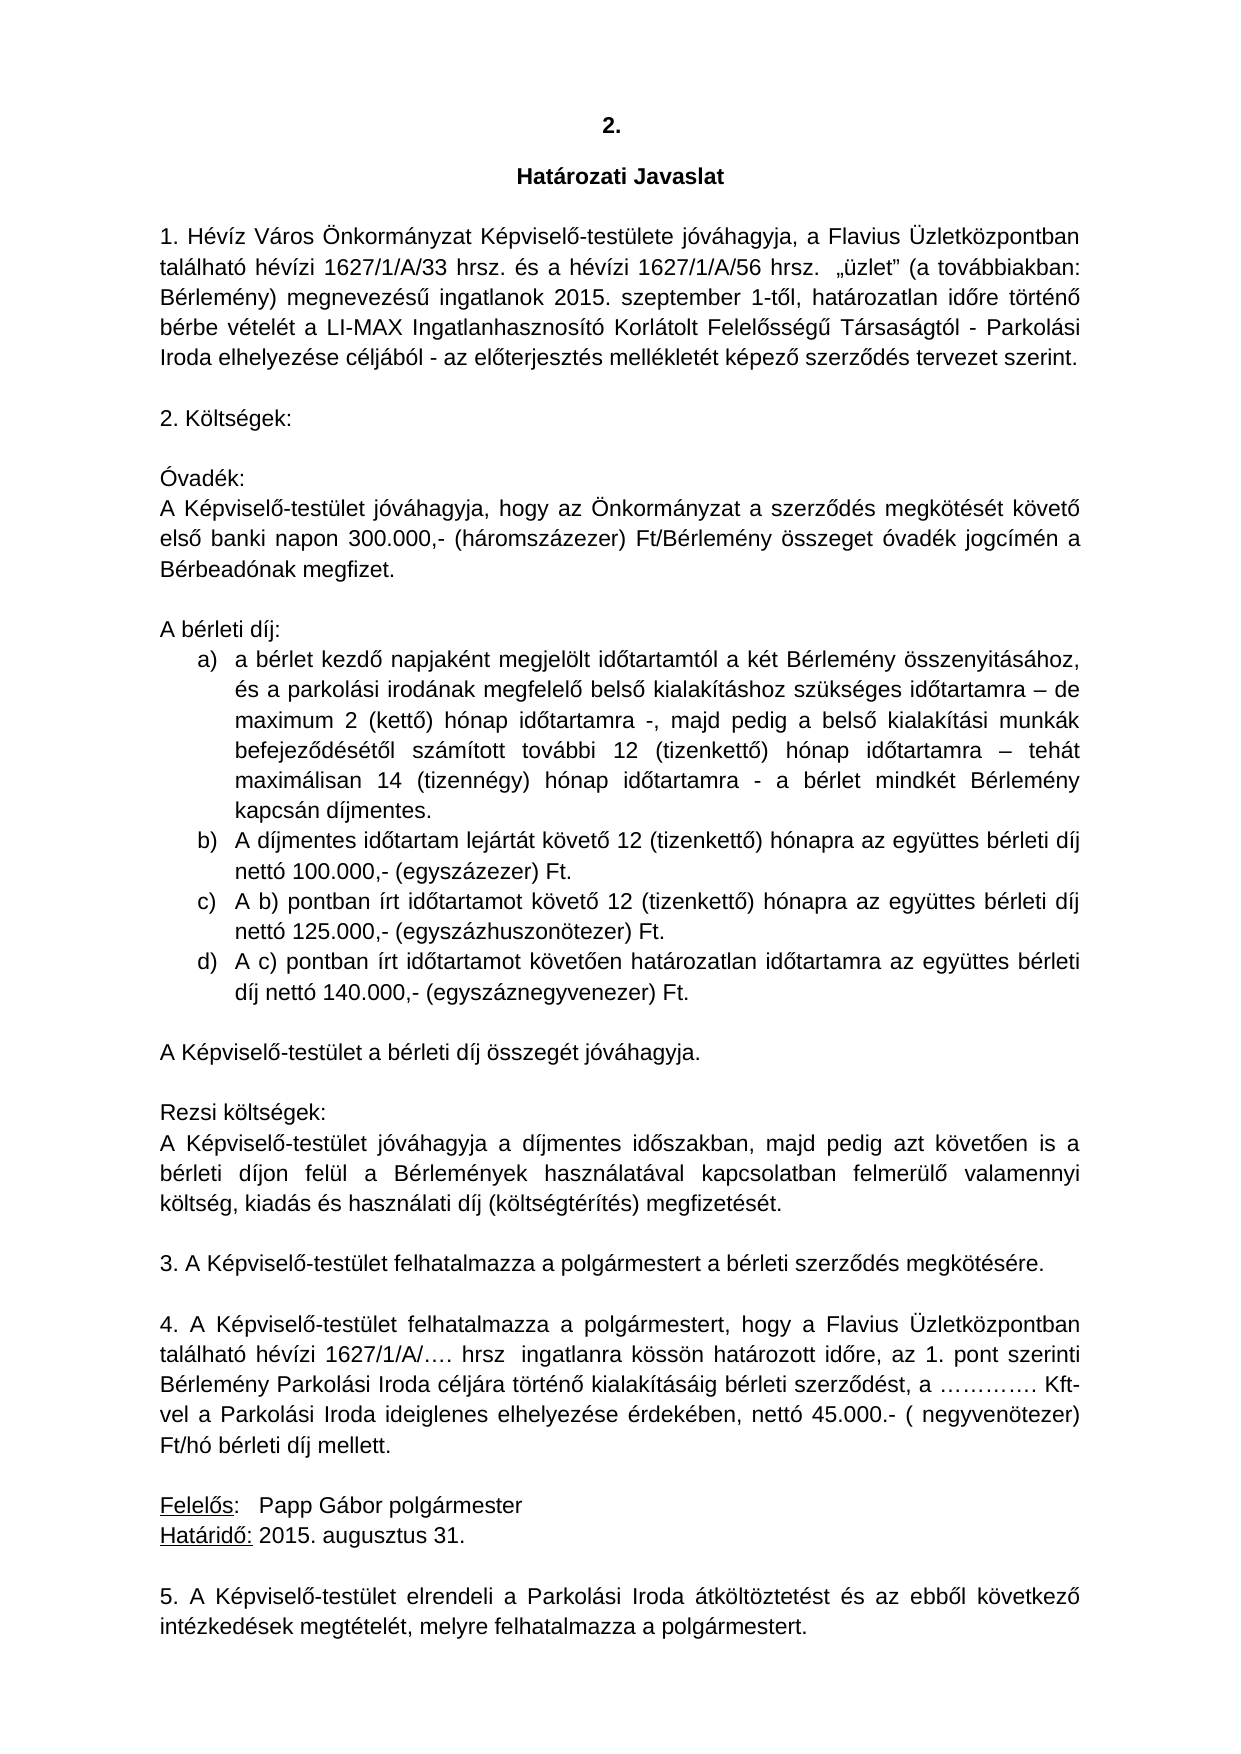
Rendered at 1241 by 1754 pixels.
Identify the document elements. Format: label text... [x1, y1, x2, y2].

text 1. Hévíz Város Önkormányzat Képviselő-testülete jóváhagyja, a Flavius Üzletközpontban található hévízi 1627/1/A/33 hrsz. és a hévízi 1627/1/A/56 hrsz. „üzlet” (a továbbiakban: Bérlemény) megnevezésű ingatlanok 2015. szeptember 1-től, határozatlan időre történő bérbe vételét a LI-MAX Ingatlanhasznosító Korlátolt Felelősségű Társaságtól - Parkolási Iroda elhelyezése céljából - az előterjesztés mellékletét képező szerződés tervezet szerint. [159, 223, 1081, 370]
text A Képviselő-testület jóváhagyja a díjmentes időszakban, majd pedig azt követően is a bérleti díjon felül a Bérlemények használatával kapcsolatban felmerülő valamennyi költség, kiadás és használati díj (költségtérítés) megfizetését. [159, 1129, 1081, 1216]
list A díjmentes időtartam lejártát követő 12 (tizenkettő) hónapra az együttes bérleti díj nettó 100.000,- (egyszázezer) Ft. [197, 827, 1081, 884]
text A Képviselő-testület a bérleti díj összegét jóváhagyja. [159, 1039, 1081, 1065]
text 2. Költségek: [159, 404, 1081, 431]
list a bérlet kezdő napjaként megjelölt időtartamtól a két Bérlemény összenyitásához, és a parkolási irodának megfelelő belső kialakításhoz szükséges időtartamra – de maximum 2 (kettő) hónap időtartamra -, majd pedig a belső kialakítási munkák befejeződésétől számított további 12 (tizenkettő) hónap időtartamra – tehát maximálisan 14 (tizennégy) hónap időtartamra - a bérlet mindkét Bérlemény kapcsán díjmentes. [197, 646, 1081, 823]
list A b) pontban írt időtartamot követő 12 (tizenkettő) hónapra az együttes bérleti díj nettó 125.000,- (egyszázhuszonötezer) Ft. [197, 888, 1081, 944]
text 2. [528, 112, 1081, 138]
text A Képviselő-testület jóváhagyja, hogy az Önkormányzat a szerződés megkötését követő első banki napon 300.000,- (háromszázezer) Ft/Bérlemény összeget óvadék jogcímén a Bérbeadónak megfizet. [159, 495, 1081, 582]
text Óvadék: [159, 465, 1081, 491]
text A bérleti díj: [159, 616, 1081, 642]
text Határozati Javaslat [159, 163, 1081, 189]
text 3. A Képviselő-testület felhatalmazza a polgármestert a bérleti szerződés megkötésére. [159, 1250, 1081, 1277]
text 5. A Képviselő-testület elrendeli a Parkolási Iroda átköltöztetést és az ebből következő intézkedések megtételét, melyre felhatalmazza a polgármestert. [159, 1583, 1081, 1639]
text 4. A Képviselő-testület felhatalmazza a polgármestert, hogy a Flavius Üzletközpontban található hévízi 1627/1/A/…. hrsz ingatlanra kössön határozott időre, az 1. pont szerinti Bérlemény Parkolási Iroda céljára történő kialakításáig bérleti szerződést, a …………. Kft-vel a Parkolási Iroda ideiglenes elhelyezése érdekében, nettó 45.000.- ( negyvenötezer) Ft/hó bérleti díj mellett. [159, 1311, 1081, 1458]
text Rezsi költségek: [159, 1099, 1081, 1126]
text Felelős: Papp Gábor polgármester [159, 1492, 1081, 1518]
list A c) pontban írt időtartamot követően határozatlan időtartamra az együttes bérleti díj nettó 140.000,- (egyszáznegyvenezer) Ft. [197, 948, 1081, 1005]
text Határidő: 2015. augusztus 31. [159, 1522, 1081, 1548]
